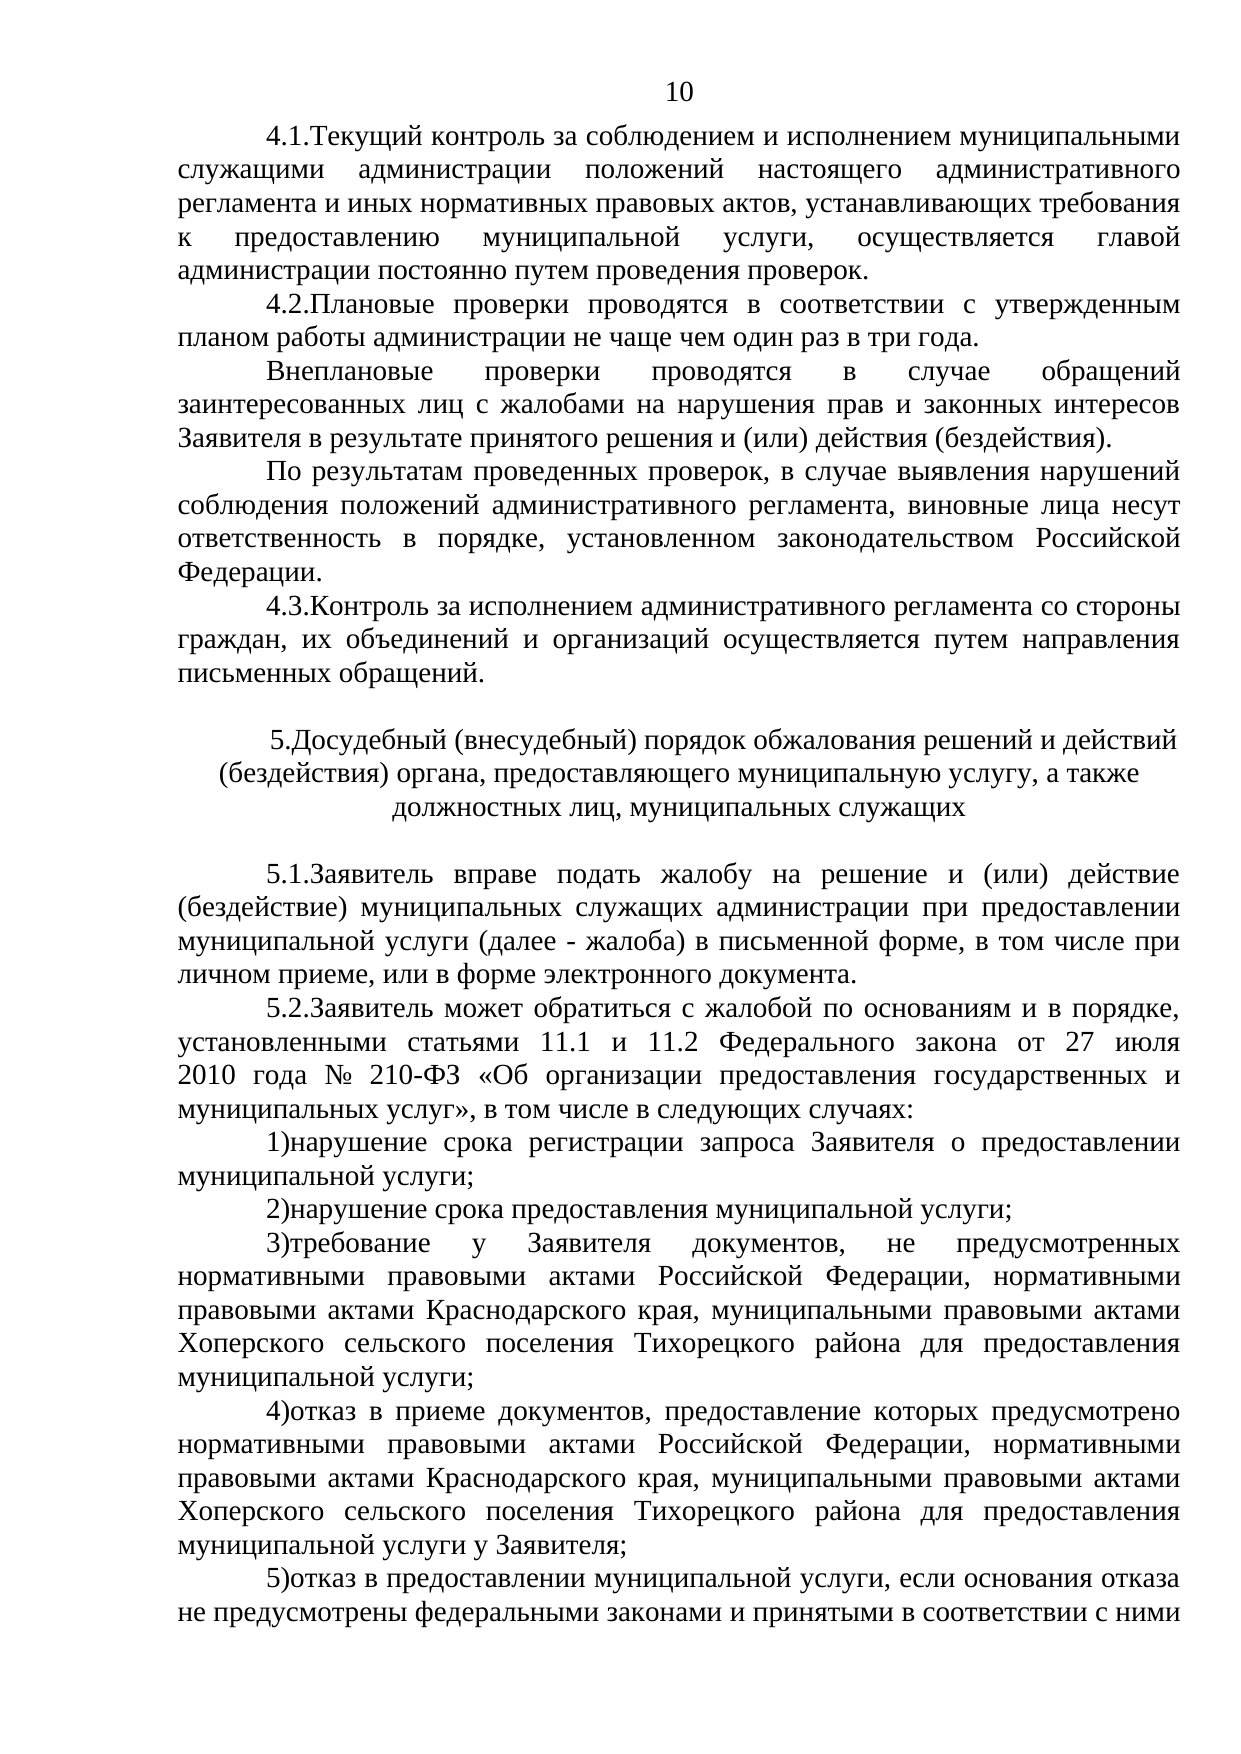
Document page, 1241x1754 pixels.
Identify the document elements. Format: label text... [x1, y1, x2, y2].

text 5.Досудебный (внесудебный) порядок обжалования решений и действий (бездействия) органа, предоставляющего муниципальную услугу, а также должностных лиц, муниципальных служащих [177, 722, 1181, 822]
text 3)требование у Заявителя документов, не предусмотренных нормативными правовыми актами Российской Федерации, нормативными правовыми актами Краснодарского края, муниципальными правовыми актами Хоперского сельского поселения Тихорецкого района для предоставления муниципальной услуги; [177, 1225, 1181, 1393]
text 4.1.Текущий контроль за соблюдением и исполнением муниципальными служащими администрации положений настоящего административного регламента и иных нормативных правовых актов, устанавливающих требования к предоставлению муниципальной услуги, осуществляется главой администрации постоянно путем проведения проверок. [177, 118, 1181, 286]
text По результатам проведенных проверок, в случае выявления нарушений соблюдения положений административного регламента, виновные лица несут ответственность в порядке, установленном законодательством Российской Федерации. [177, 453, 1181, 588]
text Внеплановые проверки проводятся в случае обращений заинтересованных лиц с жалобами на нарушения прав и законных интересов Заявителя в результате принятого решения и (или) действия (бездействия). [177, 353, 1181, 453]
text 4.2.Плановые проверки проводятся в соответствии с утвержденным планом работы администрации не чаще чем один раз в три года. [177, 286, 1181, 353]
text 2)нарушение срока предоставления муниципальной услуги; [177, 1191, 1181, 1225]
text 4.3.Контроль за исполнением административного регламента со стороны граждан, их объединений и организаций осуществляется путем направления письменных обращений. [177, 588, 1181, 688]
text 1)нарушение срока регистрации запроса Заявителя о предоставлении муниципальной услуги; [177, 1124, 1181, 1191]
text 5.1.Заявитель вправе подать жалобу на решение и (или) действие (бездействие) муниципальных служащих администрации при предоставлении муниципальной услуги (далее - жалоба) в письменной форме, в том числе при личном приеме, или в форме электронного документа. [177, 856, 1181, 990]
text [177, 1560, 1181, 1627]
text 5.2.Заявитель может обратиться с жалобой по основаниям и в порядке, установленными статьями 11.1 и 11.2 Федерального закона от 27 июля 2010 года № 210-ФЗ «Об организации предоставления государственных и муниципальных услуг», в том числе в следующих случаях: [177, 990, 1181, 1124]
text 4)отказ в приеме документов, предоставление которых предусмотрено нормативными правовыми актами Российской Федерации, нормативными правовыми актами Краснодарского края, муниципальными правовыми актами Хоперского сельского поселения Тихорецкого района для предоставления муниципальной услуги у Заявителя; [177, 1393, 1181, 1560]
